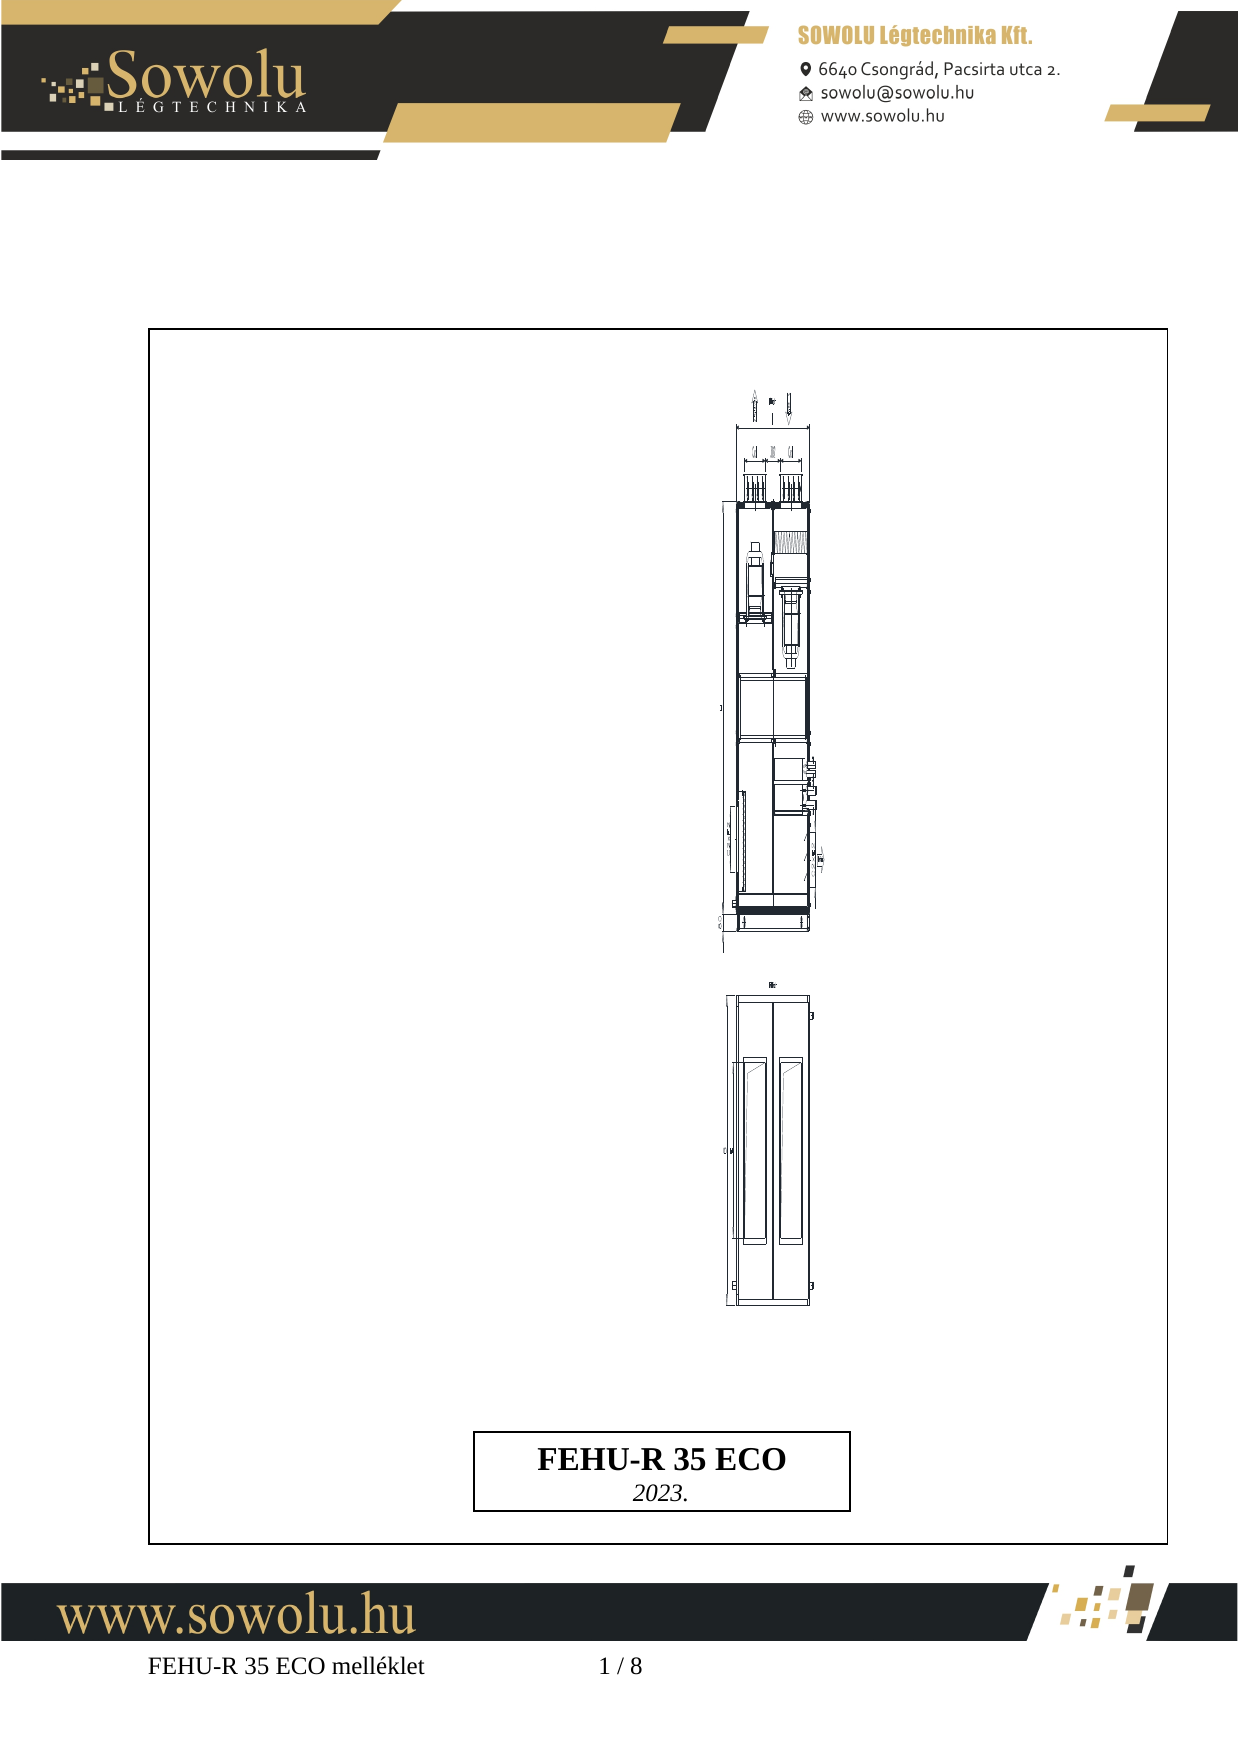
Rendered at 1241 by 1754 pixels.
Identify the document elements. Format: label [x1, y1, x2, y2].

picture [0, 0, 1238, 159]
picture [0, 1565, 1236, 1641]
